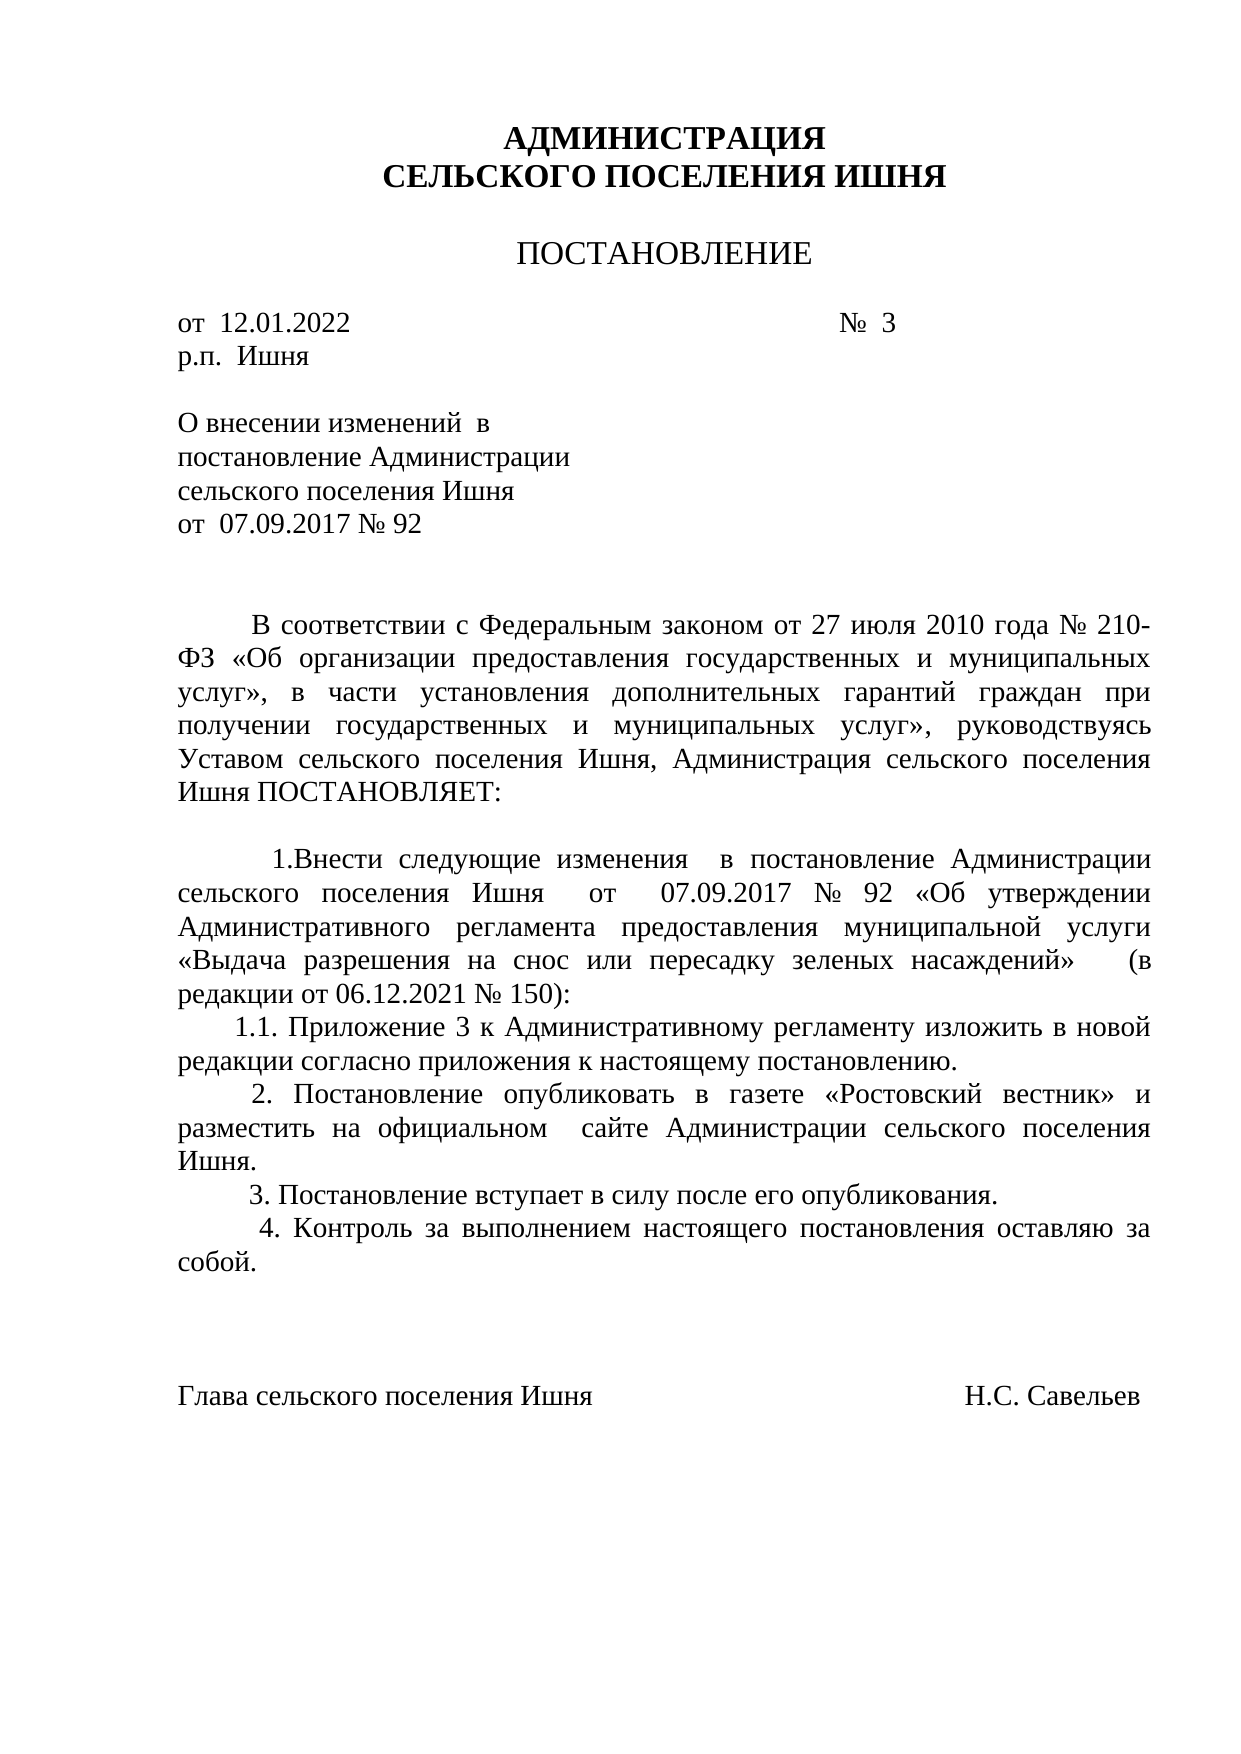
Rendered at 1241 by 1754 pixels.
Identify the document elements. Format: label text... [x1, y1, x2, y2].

text ПОСТАНОВЛЕНИЕ [177, 233, 1152, 271]
text 4. Контроль за выполнением настоящего постановления оставляю за собой. [177, 1211, 1152, 1278]
text 1.Внести следующие изменения в постановление Администрации сельского поселения Ишня от 07.09.2017 № 92 «Об утверждении Административного регламента предоставления муниципальной услуги «Выдача разрешения на снос или пересадку зеленых насаждений» (в редакции от 06.12.2021 № 150): [177, 842, 1152, 1009]
text от 12.01.2022 № 3 [177, 305, 1152, 338]
text сельского поселения Ишня [177, 473, 1152, 506]
text АДМИНИСТРАЦИЯ [177, 118, 1152, 156]
text 1.1. Приложение 3 к Административному регламенту изложить в новой редакции согласно приложения к настоящему постановлению. [177, 1009, 1152, 1076]
text Глава сельского поселения Ишня Н.С. Савельев [177, 1378, 1152, 1412]
text от 07.09.2017 № 92 [177, 506, 1152, 540]
text 3. Постановление вступает в силу после его опубликования. [177, 1177, 1152, 1211]
text постановление Администрации [177, 439, 1152, 473]
text В соответствии с Федеральным законом от 27 июля 2010 года № 210-ФЗ «Об организации предоставления государственных и муниципальных услуг», в части установления дополнительных гарантий граждан при получении государственных и муниципальных услуг», руководствуясь Уставом сельского поселения Ишня, Администрация сельского поселения Ишня ПОСТАНОВЛЯЕТ: [177, 607, 1152, 808]
text 2. Постановление опубликовать в газете «Ростовский вестник» и разместить на официальном сайте Администрации сельского поселения Ишня. [177, 1076, 1152, 1177]
text СЕЛЬСКОГО ПОСЕЛЕНИЯ ИШНЯ [177, 156, 1152, 195]
text р.п. Ишня [177, 338, 1152, 372]
text О внесении изменений в [177, 406, 1152, 439]
